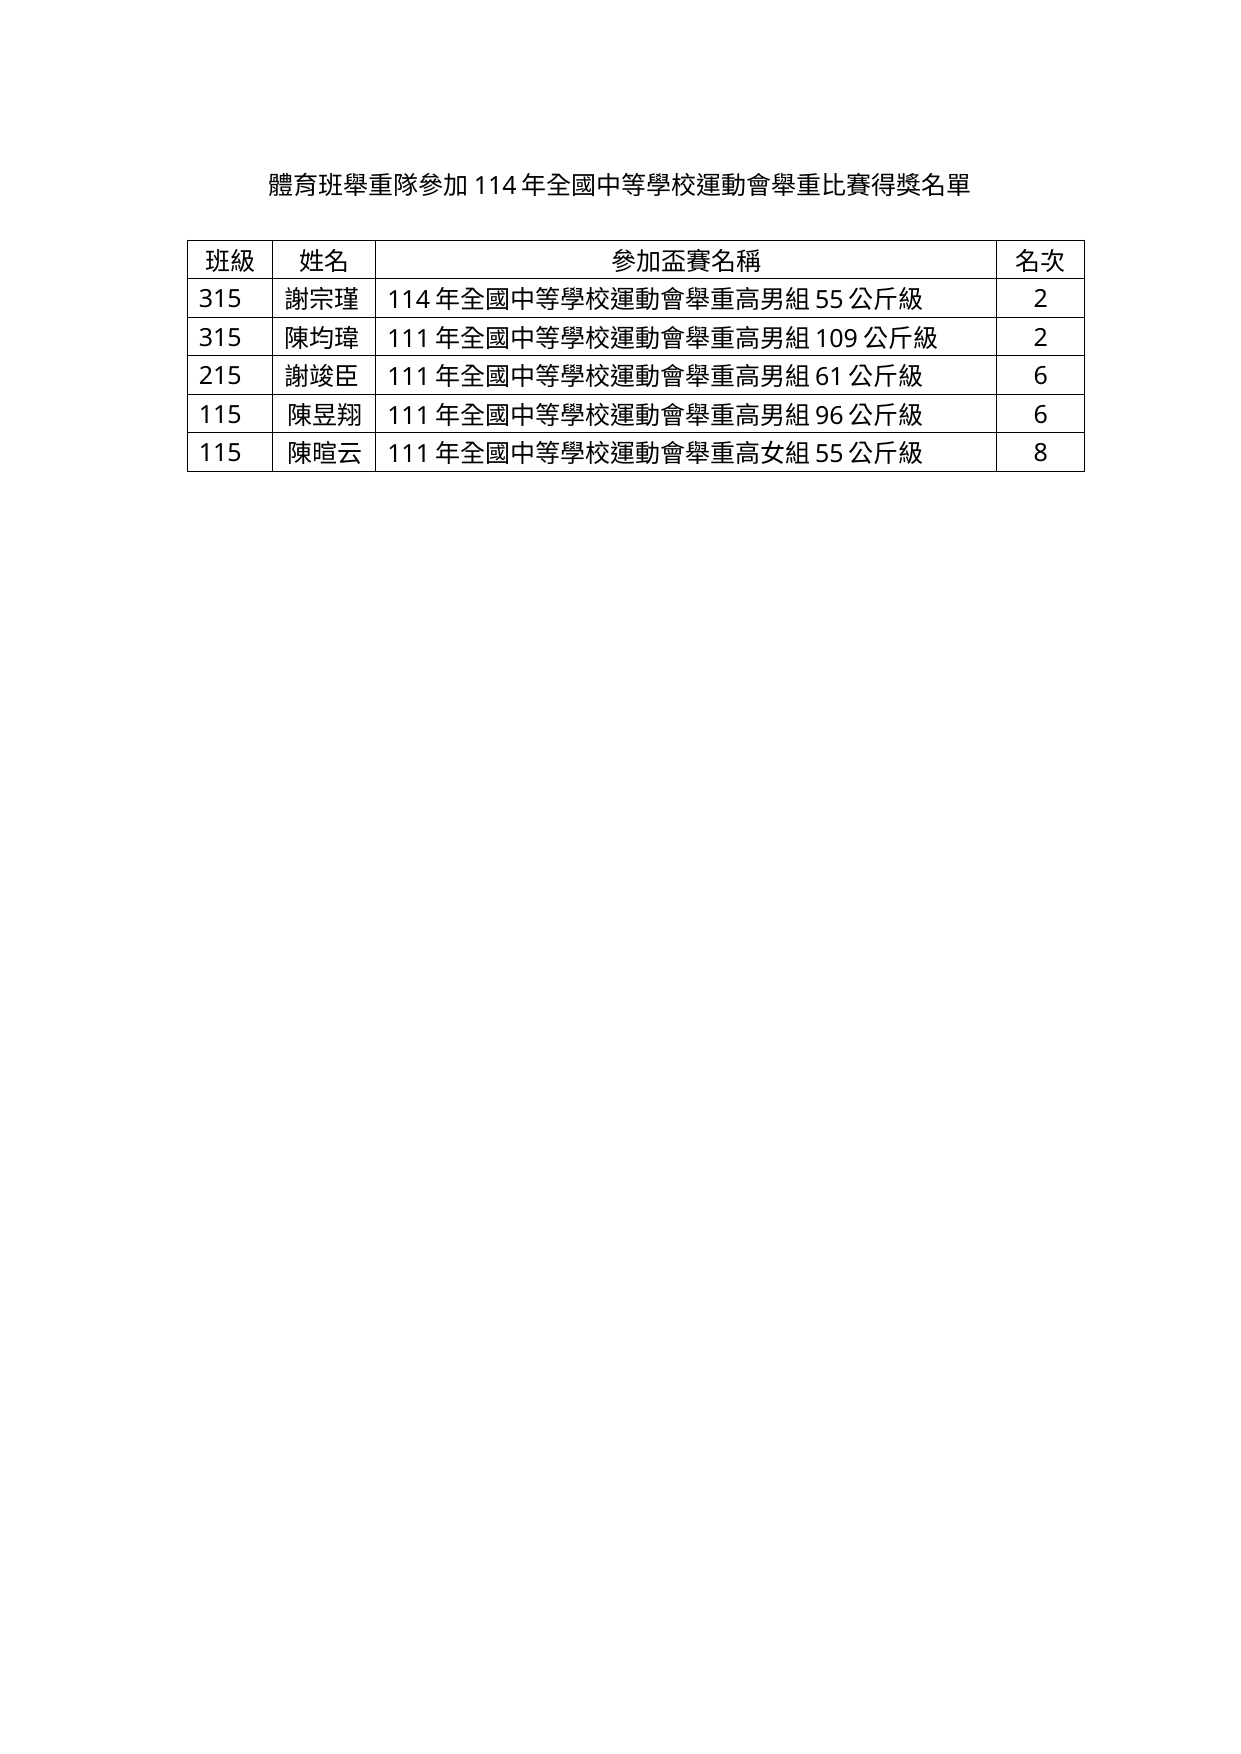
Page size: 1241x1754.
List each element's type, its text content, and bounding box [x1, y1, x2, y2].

table_cell 陳暄云 [273, 433, 375, 471]
table_cell 114年全國中等學校運動會舉重高男組55公斤級 [376, 279, 996, 317]
table_cell 6 [997, 395, 1084, 432]
table_header 班級 [188, 241, 272, 278]
table_cell 2 [997, 318, 1084, 355]
table_cell 111年全國中等學校運動會舉重高男組96公斤級 [376, 395, 996, 432]
table_cell 315 [188, 279, 272, 317]
table_header 參加盃賽名稱 [376, 241, 996, 278]
table_cell 215 [188, 356, 272, 394]
table_cell 陳昱翔 [273, 395, 375, 432]
table_cell 111年全國中等學校運動會舉重高男組109公斤級 [376, 318, 996, 355]
table_header 姓名 [273, 241, 375, 278]
table_header 名次 [997, 241, 1084, 278]
table_cell 2 [997, 279, 1084, 317]
table_cell 謝竣臣 [273, 356, 375, 394]
table_cell 115 [188, 395, 272, 432]
text 體育班舉重隊參加114年全國中等學校運動會舉重比賽得獎名單 [187, 164, 1053, 202]
table_cell 6 [997, 356, 1084, 394]
table_cell 315 [188, 318, 272, 355]
table_cell 謝宗瑾 [273, 279, 375, 317]
table_cell 111年全國中等學校運動會舉重高男組61公斤級 [376, 356, 996, 394]
table_cell 8 [997, 433, 1084, 471]
table_cell 115 [188, 433, 272, 471]
table_cell 111年全國中等學校運動會舉重高女組55公斤級 [376, 433, 996, 471]
table_cell 陳均瑋 [273, 318, 375, 355]
